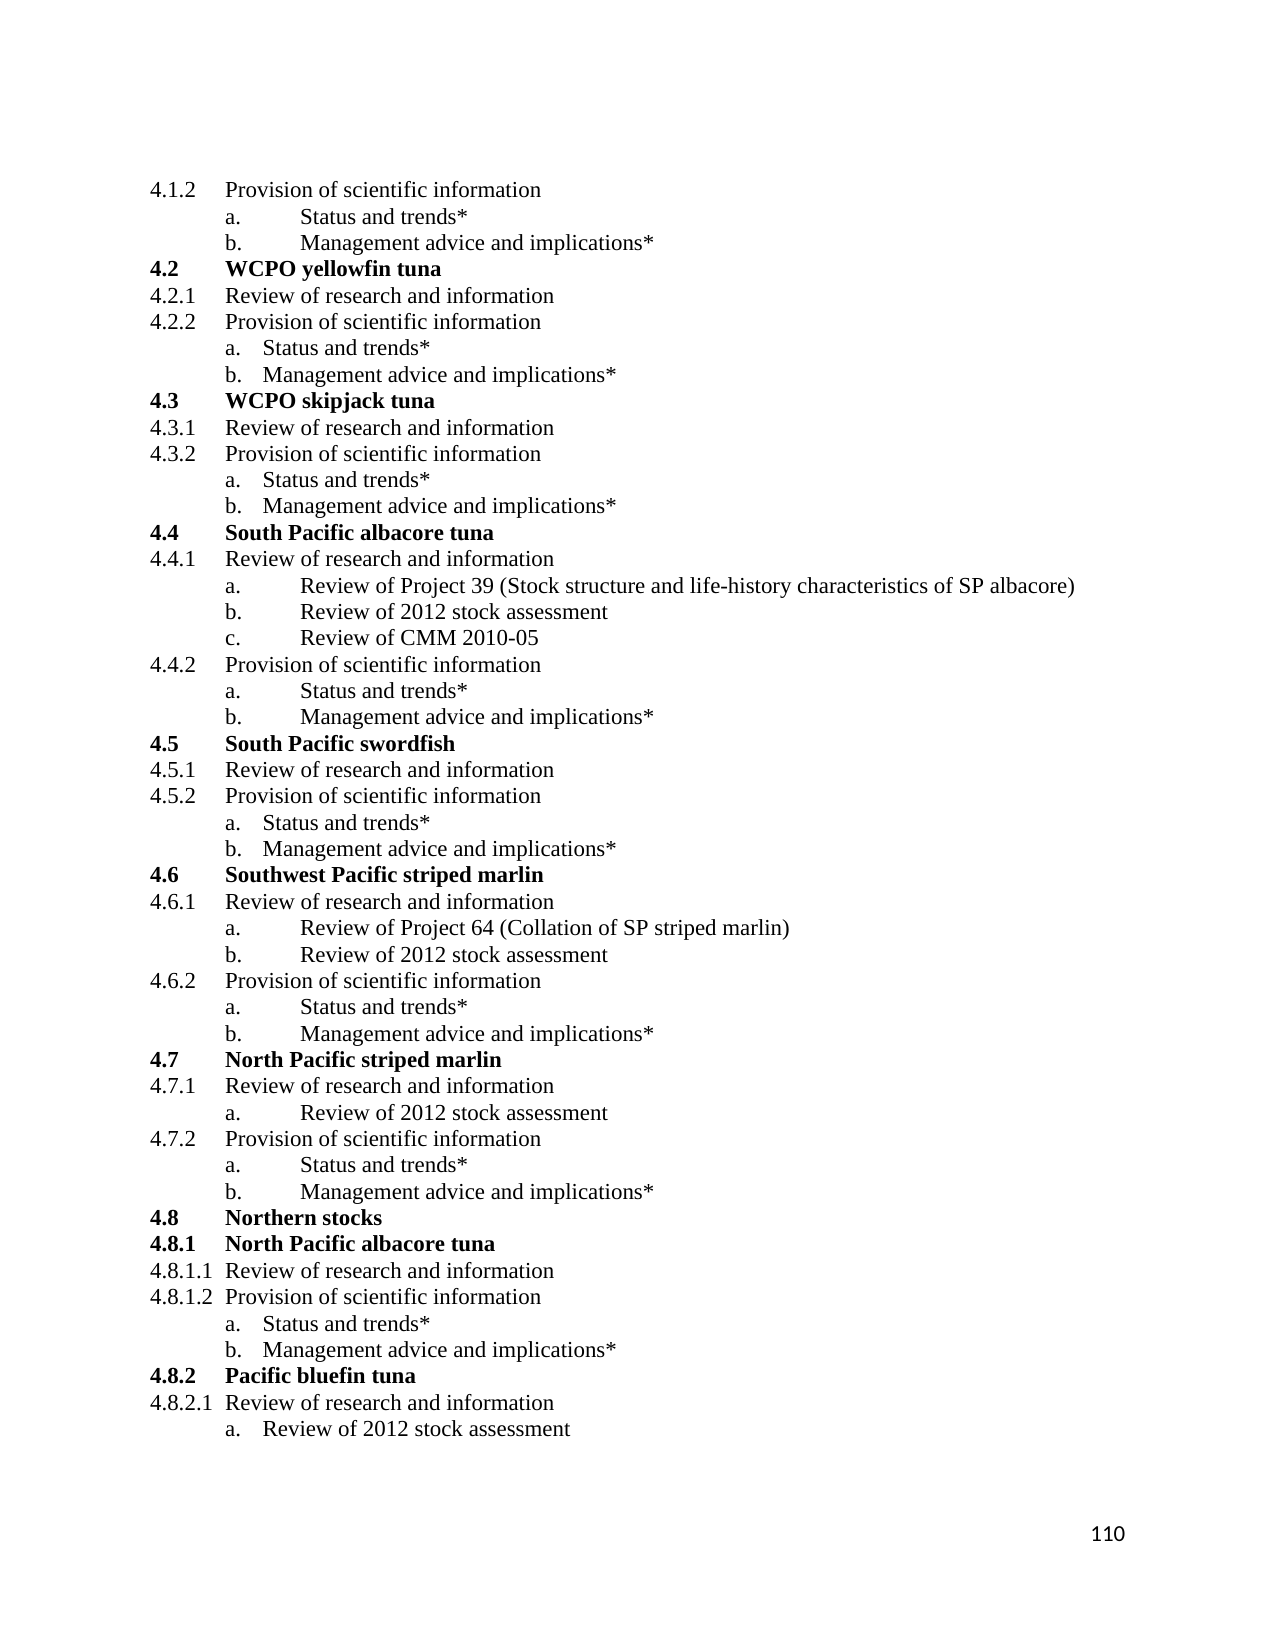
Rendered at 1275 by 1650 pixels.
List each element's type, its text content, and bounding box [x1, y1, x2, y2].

list Management advice and implications* [225, 835, 1125, 862]
list WCPO yellowfin tuna [150, 255, 1125, 282]
list North Pacific albacore tuna [150, 1231, 1125, 1257]
list Provision of scientific information [150, 440, 1125, 466]
list Provision of scientific information [150, 308, 1125, 334]
list Review of Project 39 (Stock structure and life-history characteristics of SP albacore) [225, 572, 1125, 598]
list Northern stocks [150, 1204, 1125, 1231]
list Provision of scientific information [150, 782, 1125, 809]
list Status and trends* [225, 1151, 1125, 1178]
list Review of CMM 2010-05 [225, 624, 1125, 651]
list Status and trends* [225, 677, 1125, 703]
list Southwest Pacific striped marlin [150, 862, 1125, 888]
list Review of 2012 stock assessment [225, 941, 1125, 967]
list Review of Project 64 (Collation of SP striped marlin) [225, 914, 1125, 941]
list Review of research and information [150, 545, 1125, 572]
list Review of research and information [150, 413, 1125, 440]
list Status and trends* [225, 466, 1125, 493]
list Provision of scientific information [150, 651, 1125, 677]
list Review of research and information [150, 888, 1125, 914]
list Review of research and information [150, 1389, 1125, 1415]
list WCPO skipjack tuna [150, 387, 1125, 413]
list South Pacific albacore tuna [150, 519, 1125, 545]
list Status and trends* [225, 203, 1125, 229]
list Provision of scientific information [150, 1125, 1125, 1151]
list Review of research and information [150, 1072, 1125, 1099]
list Pacific bluefin tuna [150, 1362, 1125, 1389]
list Status and trends* [225, 809, 1125, 835]
list Management advice and implications* [225, 361, 1125, 387]
list North Pacific striped marlin [150, 1046, 1125, 1072]
list Review of research and information [150, 756, 1125, 782]
list Management advice and implications* [225, 229, 1125, 255]
list Provision of scientific information [150, 1283, 1125, 1309]
list Review of research and information [150, 282, 1125, 308]
list Management advice and implications* [225, 493, 1125, 519]
list Review of 2012 stock assessment [225, 1099, 1125, 1125]
list Provision of scientific information [150, 967, 1125, 993]
list Management advice and implications* [225, 1336, 1125, 1362]
list Status and trends* [225, 1309, 1125, 1336]
list Status and trends* [225, 993, 1125, 1020]
list South Pacific swordfish [150, 730, 1125, 756]
list Management advice and implications* [225, 703, 1125, 730]
list Review of 2012 stock assessment [225, 598, 1125, 624]
list Provision of scientific information [150, 176, 1125, 203]
list Review of 2012 stock assessment [225, 1415, 1125, 1441]
list Review of research and information [150, 1257, 1125, 1283]
list Management advice and implications* [225, 1178, 1125, 1204]
list Management advice and implications* [225, 1020, 1125, 1046]
list Status and trends* [225, 334, 1125, 361]
